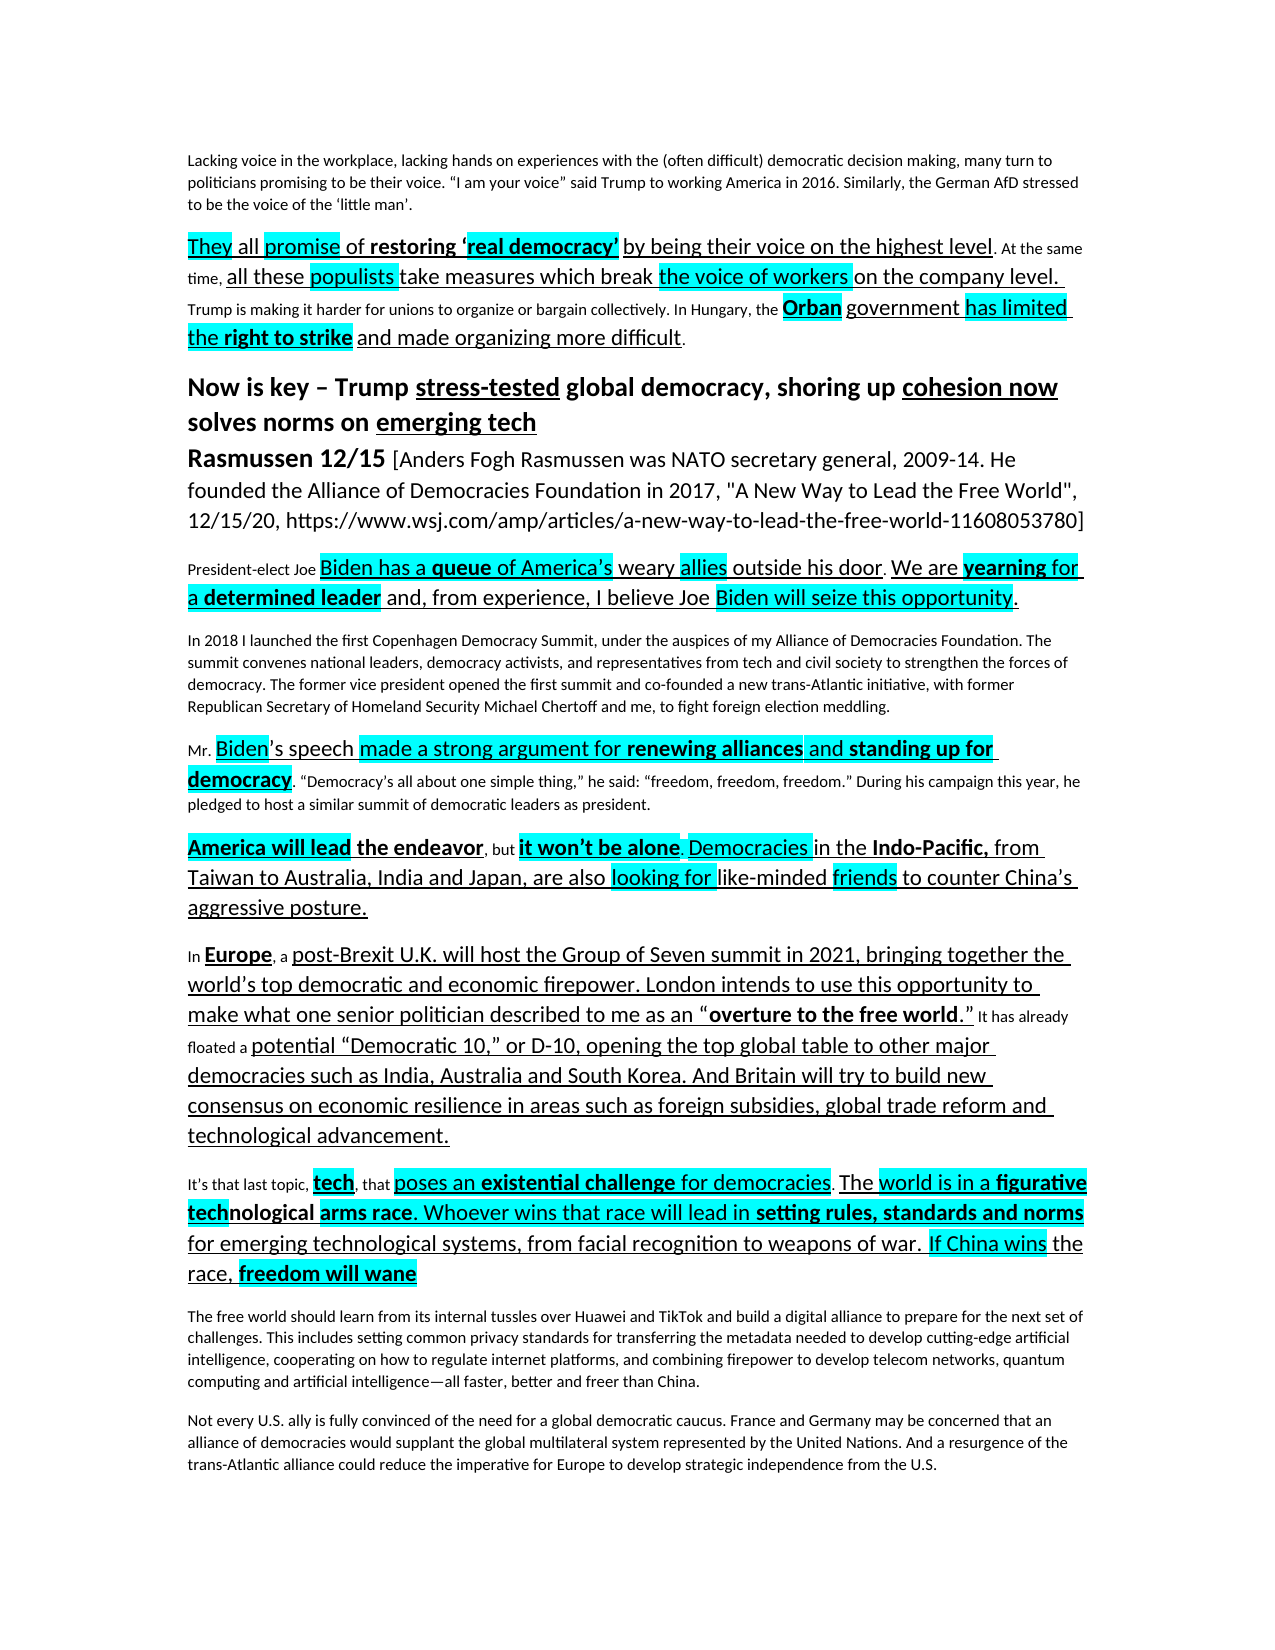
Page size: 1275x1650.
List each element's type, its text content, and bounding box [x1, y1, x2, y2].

text It’s that last topic, tech, that poses an existential challenge for democracies. The world is in a figurative technological arms race. Whoever wins that race will lead in setting rules, standards and norms for emerging technological systems, from facial recognition to weapons of war. If China wins the race, freedom will wane [187, 1168, 1087, 1287]
text The free world should learn from its internal tussles over Huawei and TikTok and build a digital alliance to prepare for the next set of challenges. This includes setting common privacy standards for transferring the metadata needed to develop cutting-edge artificial intelligence, cooperating on how to regulate internet platforms, and combining firepower to develop telecom networks, quantum computing and artificial intelligence—all faster, better and freer than China. [187, 1306, 1087, 1392]
text Not every U.S. ally is fully convinced of the need for a global democratic caucus. France and Germany may be concerned that an alliance of democracies would supplant the global multilateral system represented by the United Nations. And a resurgence of the trans-Atlantic alliance could reduce the imperative for Europe to develop strategic independence from the U.S. [187, 1410, 1087, 1474]
text In 2018 I launched the first Copenhagen Democracy Summit, under the auspices of my Alliance of Democracies Foundation. The summit convenes national leaders, democracy activists, and representatives from tech and civil society to strengthen the forces of democracy. The former vice president opened the first summit and co-founded a new trans-Atlantic initiative, with former Republican Secretary of Homeland Security Michael Chertoff and me, to fight foreign election meddling. [187, 630, 1087, 716]
text America will lead the endeavor, but it won’t be alone. Democracies in the Indo-Pacific, from Taiwan to Australia, India and Japan, are also looking for like-minded friends to counter China’s aggressive posture. [187, 833, 1087, 921]
text Lacking voice in the workplace, lacking hands on experiences with the (often difficult) democratic decision making, many turn to politicians promising to be their voice. “I am your voice” said Trump to working America in 2016. Similarly, the German AfD stressed to be the voice of the ‘little man’. [187, 150, 1087, 214]
subtitle Now is key – Trump stress-tested global democracy, shoring up cohesion now solves norms on emerging tech [187, 370, 1087, 438]
text Rasmussen 12/15 [Anders Fogh Rasmussen was NATO secretary general, 2009-14. He founded the Alliance of Democracies Foundation in 2017, "A New Way to Lead the Free World", 12/15/20, https://www.wsj.com/amp/articles/a-new-way-to-lead-the-free-world-11608053780] [187, 441, 1087, 534]
text In Europe, a post-Brexit U.K. will host the Group of Seven summit in 2021, bringing together the world’s top democratic and economic firepower. London intends to use this opportunity to make what one senior politician described to me as an “overture to the free world.” It has already floated a potential “Democratic 10,” or D-10, opening the top global table to other major democracies such as India, Australia and South Korea. And Britain will try to build new consensus on economic resilience in areas such as foreign subsidies, global trade reform and technological advancement. [187, 940, 1087, 1149]
text Mr. Biden’s speech made a strong argument for renewing alliances and standing up for democracy. “Democracy’s all about one simple thing,” he said: “freedom, freedom, freedom.” During his campaign this year, he pledged to host a similar summit of democratic leaders as president. [187, 734, 1087, 815]
text President-elect Joe Biden has a queue of America’s weary allies outside his door. We are yearning for a determined leader and, from experience, I believe Joe Biden will seize this opportunity. [187, 553, 1087, 612]
text They all promise of restoring ‘real democracy’ by being their voice on the highest level. At the same time, all these populists take measures which break the voice of workers on the company level. Trump is making it harder for unions to organize or bargain collectively. In Hungary, the Orban government has limited the right to strike and made organizing more difficult. [187, 232, 1087, 351]
